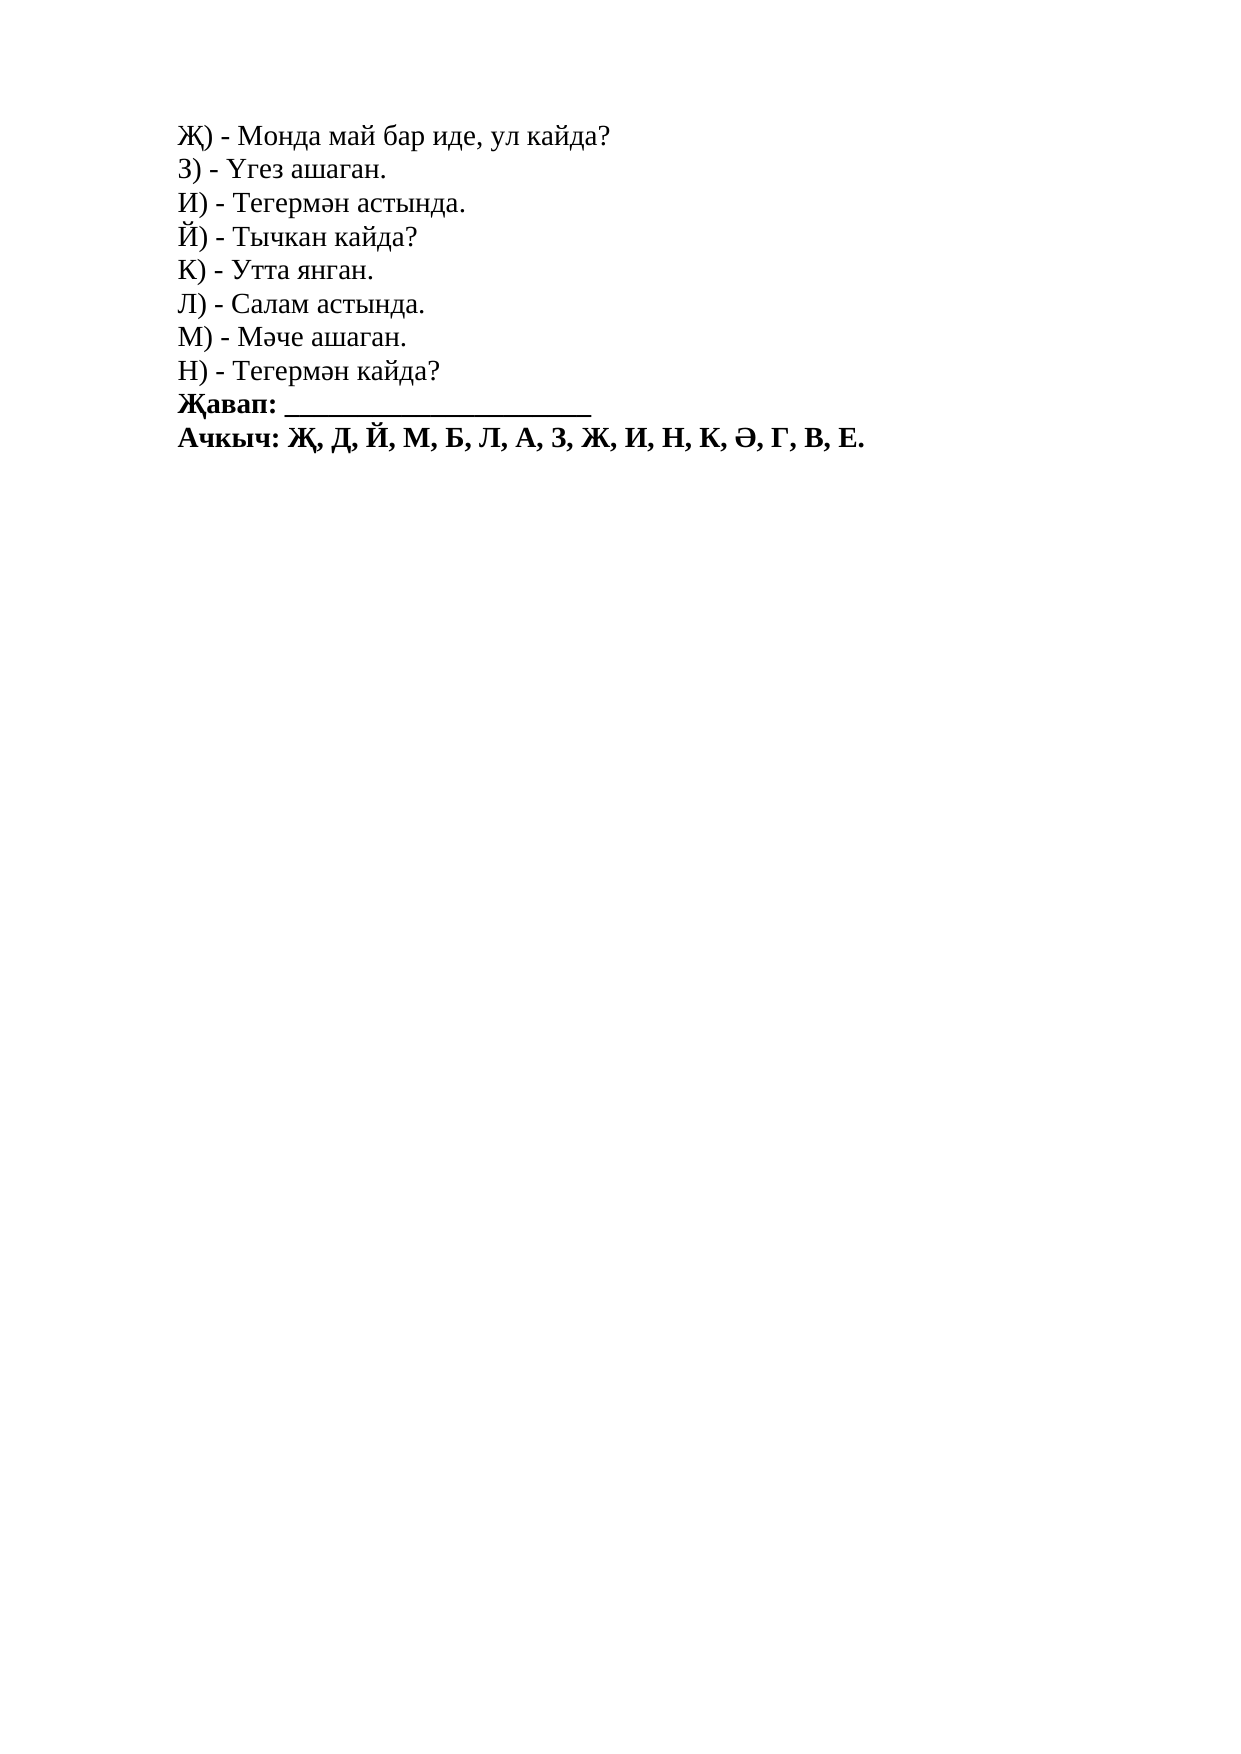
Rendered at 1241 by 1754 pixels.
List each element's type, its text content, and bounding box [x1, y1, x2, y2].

text З) - Үгез ашаган. [177, 152, 1152, 185]
text Җавап: _____________________ [177, 386, 1152, 420]
text М) - Мәче ашаган. [177, 319, 1152, 353]
text К) - Утта янган. [177, 252, 1152, 286]
text Җ) - Монда май бар иде, ул кайда? [177, 118, 1152, 152]
text Ачкыч: Җ, Д, Й, М, Б, Л, А, З, Ж, И, Н, К, Ә, Г, В, Е. [177, 420, 1152, 453]
text Л) - Салам астында. [177, 286, 1152, 319]
text И) - Тегермән астында. [177, 185, 1152, 219]
text Й) - Тычкан кайда? [177, 219, 1152, 252]
text Н) - Тегермән кайда? [177, 353, 1152, 386]
